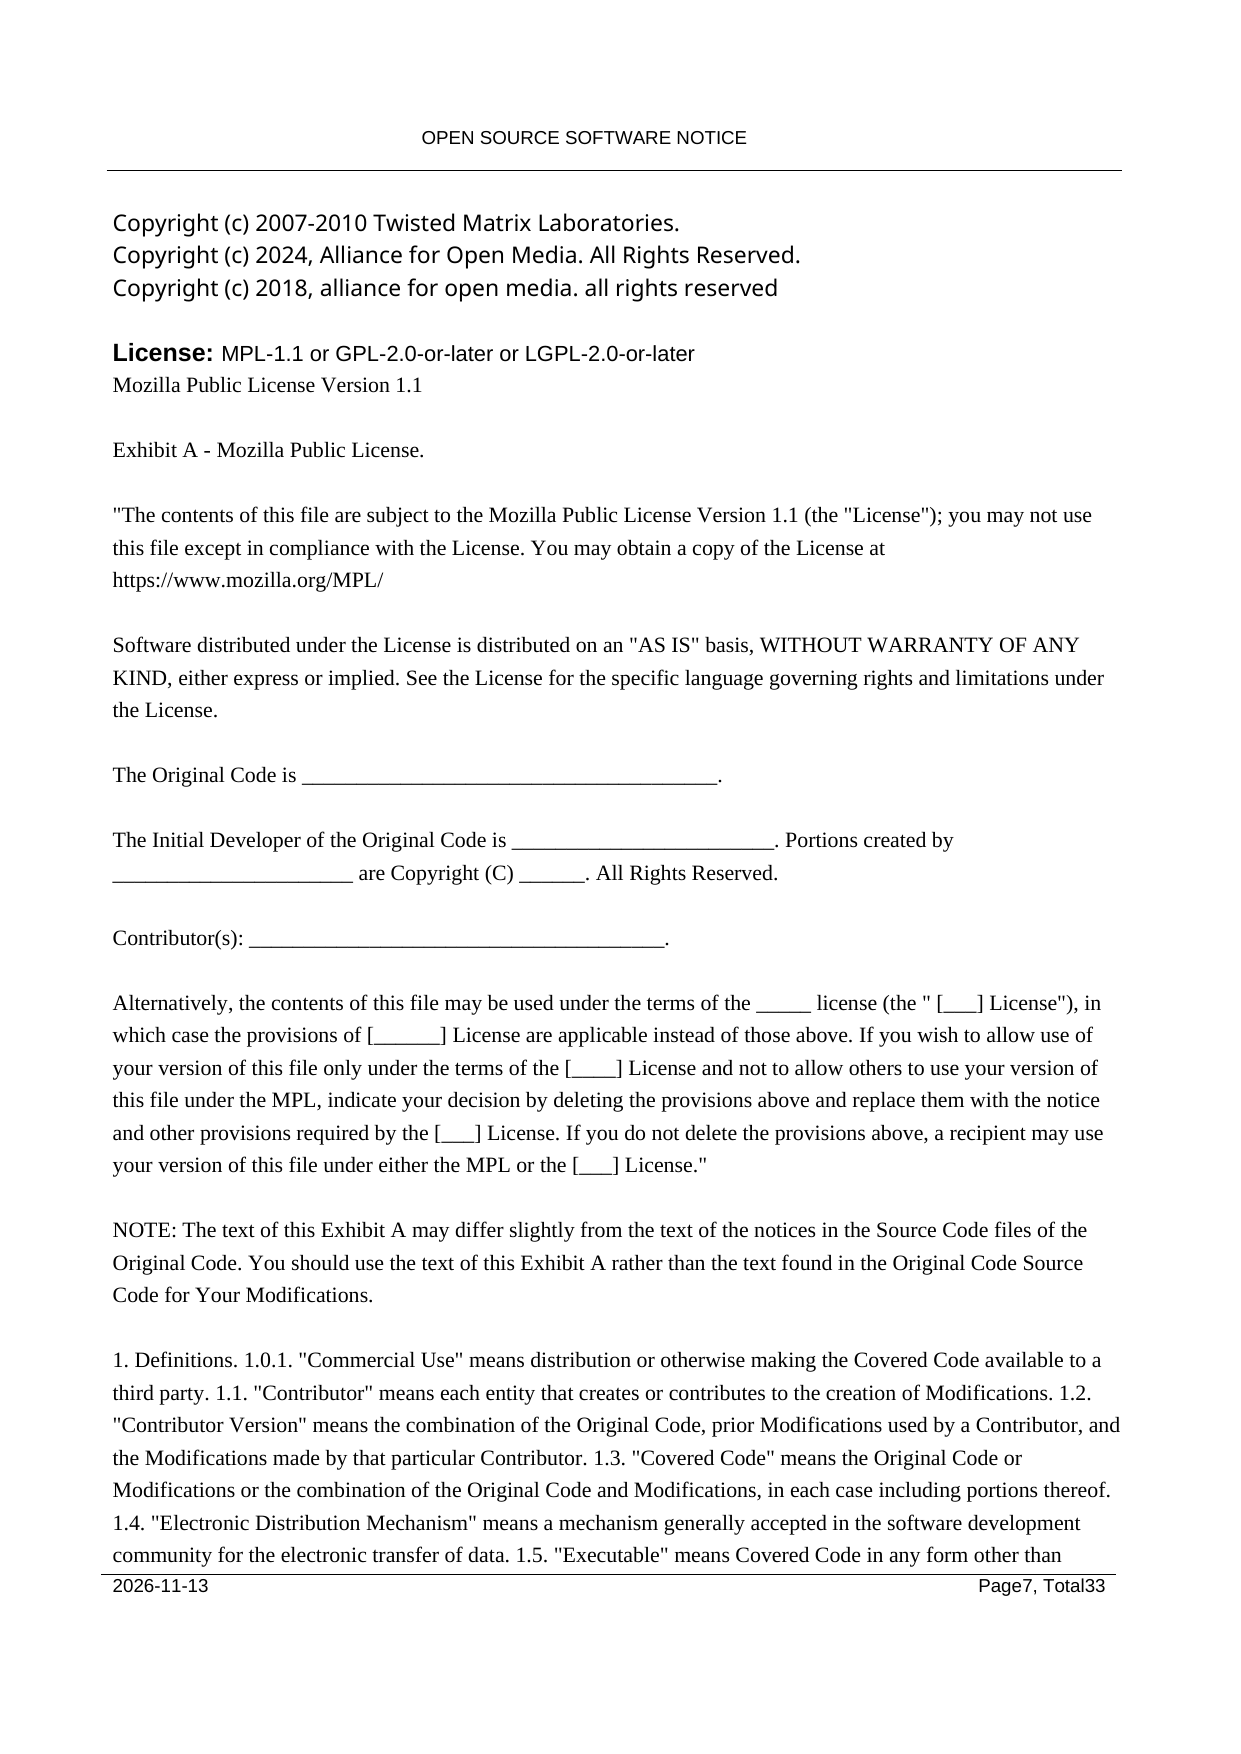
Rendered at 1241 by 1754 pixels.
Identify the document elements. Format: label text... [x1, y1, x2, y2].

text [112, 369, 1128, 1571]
text License: MPL-1.1 or GPL-2.0-or-later or LGPL-2.0-or-later [112, 336, 1128, 369]
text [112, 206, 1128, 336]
